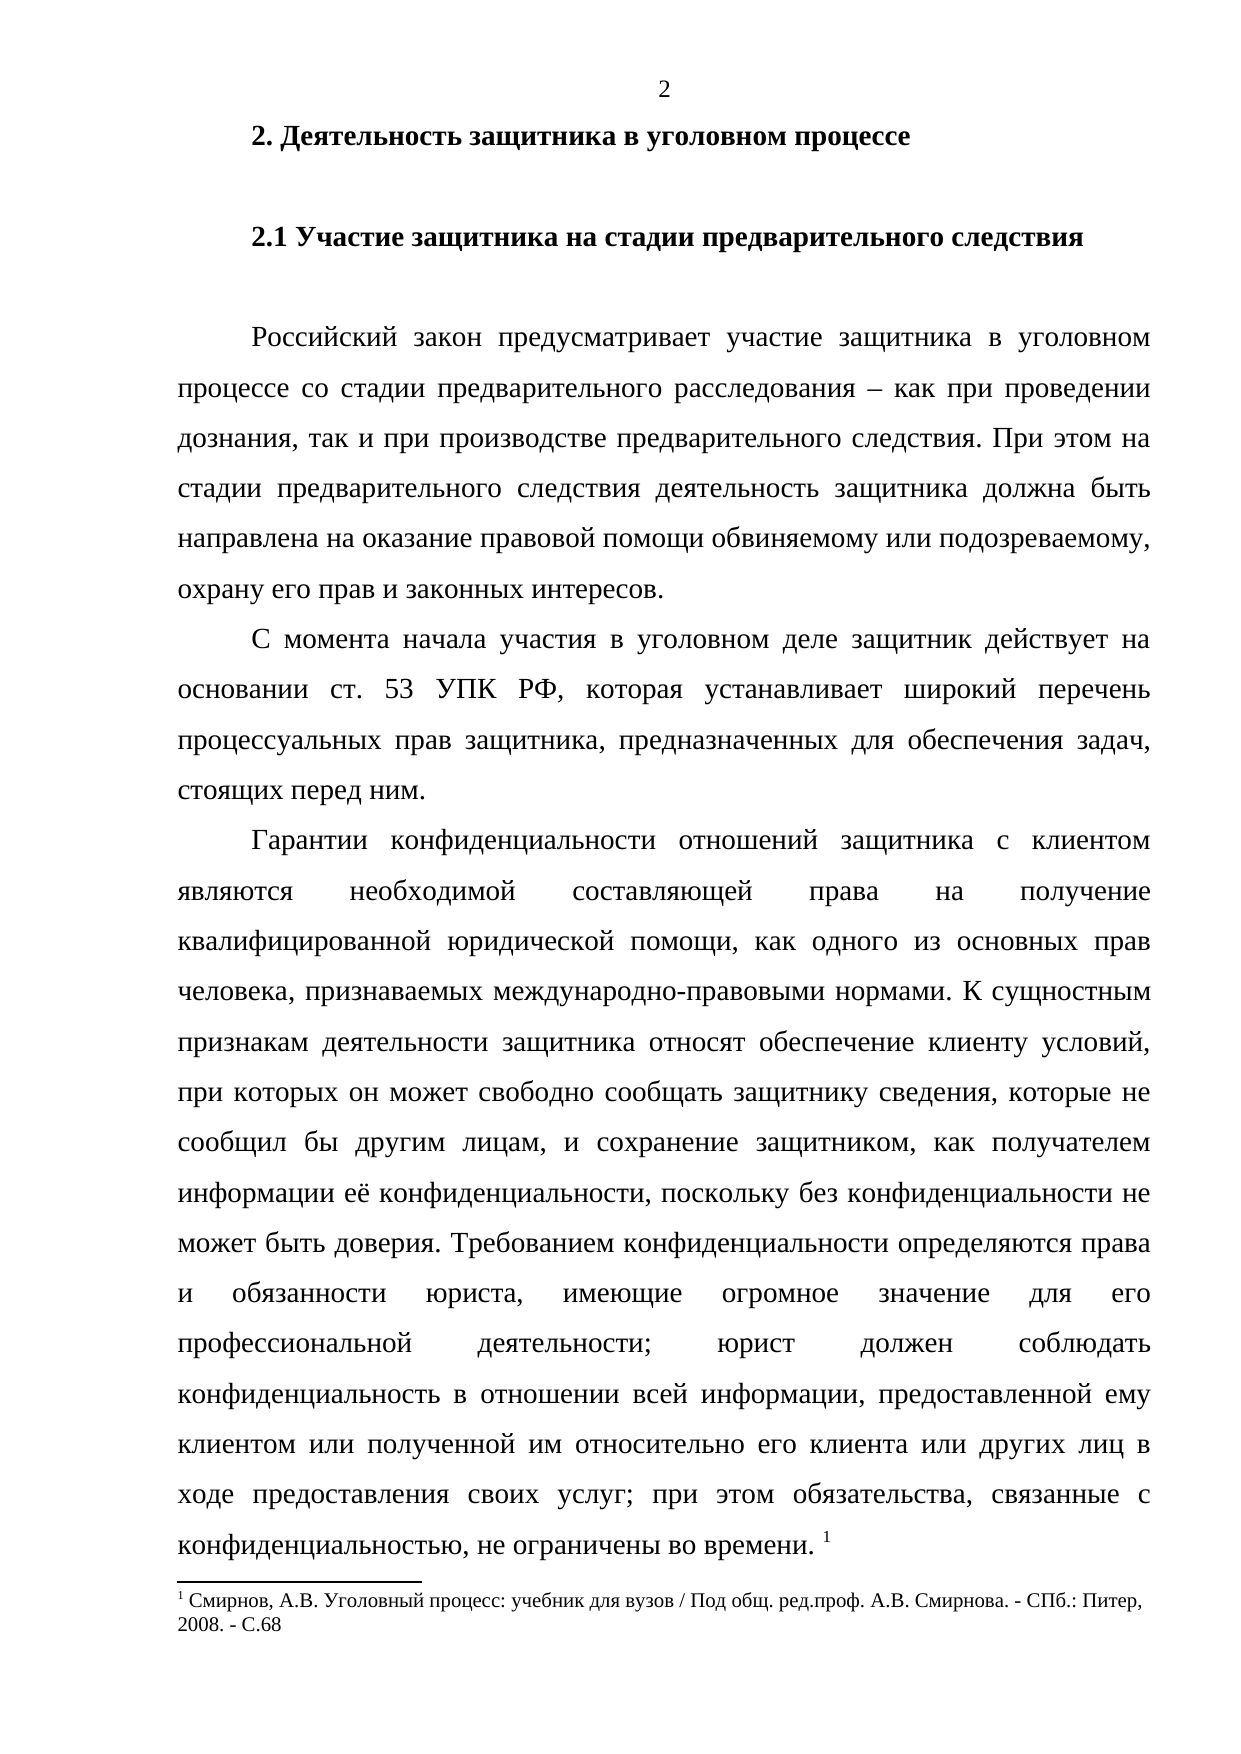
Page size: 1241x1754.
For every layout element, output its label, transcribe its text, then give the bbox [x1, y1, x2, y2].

text 2. Деятельность защитника в уголовном процессе [177, 118, 1152, 152]
text 2.1 Участие защитника на стадии предварительного следствия [177, 219, 1152, 252]
text Гарантии конфиденциальности отношений защитника с клиентом являются необходимой составляющей права на получение квалифицированной юридической помощи, как одного из основных прав человека, признаваемых международно-правовыми нормами. К сущностным признакам деятельности защитника относят обеспечение клиенту условий, при которых он может свободно сообщать защитнику сведения, которые не сообщил бы другим лицам, и сохранение защитником, как получателем информации её конфиденциальности, поскольку без конфиденциальности не может быть доверия. Требованием конфиденциальности определяются права и обязанности юриста, имеющие огромное значение для его профессиональной деятельности; юрист должен соблюдать конфиденциальность в отношении всей информации, предоставленной ему клиентом или полученной им относительно его клиента или других лиц в ходе предоставления своих услуг; при этом обязательства, связанные с конфиденциальностью, не ограничены во времени. [177, 822, 1152, 1560]
text С момента начала участия в уголовном деле защитник действует на основании ст. 53 УПК РФ, которая устанавливает широкий перечень процессуальных прав защитника, предназначенных для обеспечения задач, стоящих перед ним. [177, 621, 1152, 806]
text Российский закон предусматривает участие защитника в уголовном процессе со стадии предварительного расследования – как при проведении дознания, так и при производстве предварительного следствия. При этом на стадии предварительного следствия деятельность защитника должна быть направлена на оказание правовой помощи обвиняемому или подозреваемому, охрану его прав и законных интересов. [177, 319, 1152, 604]
